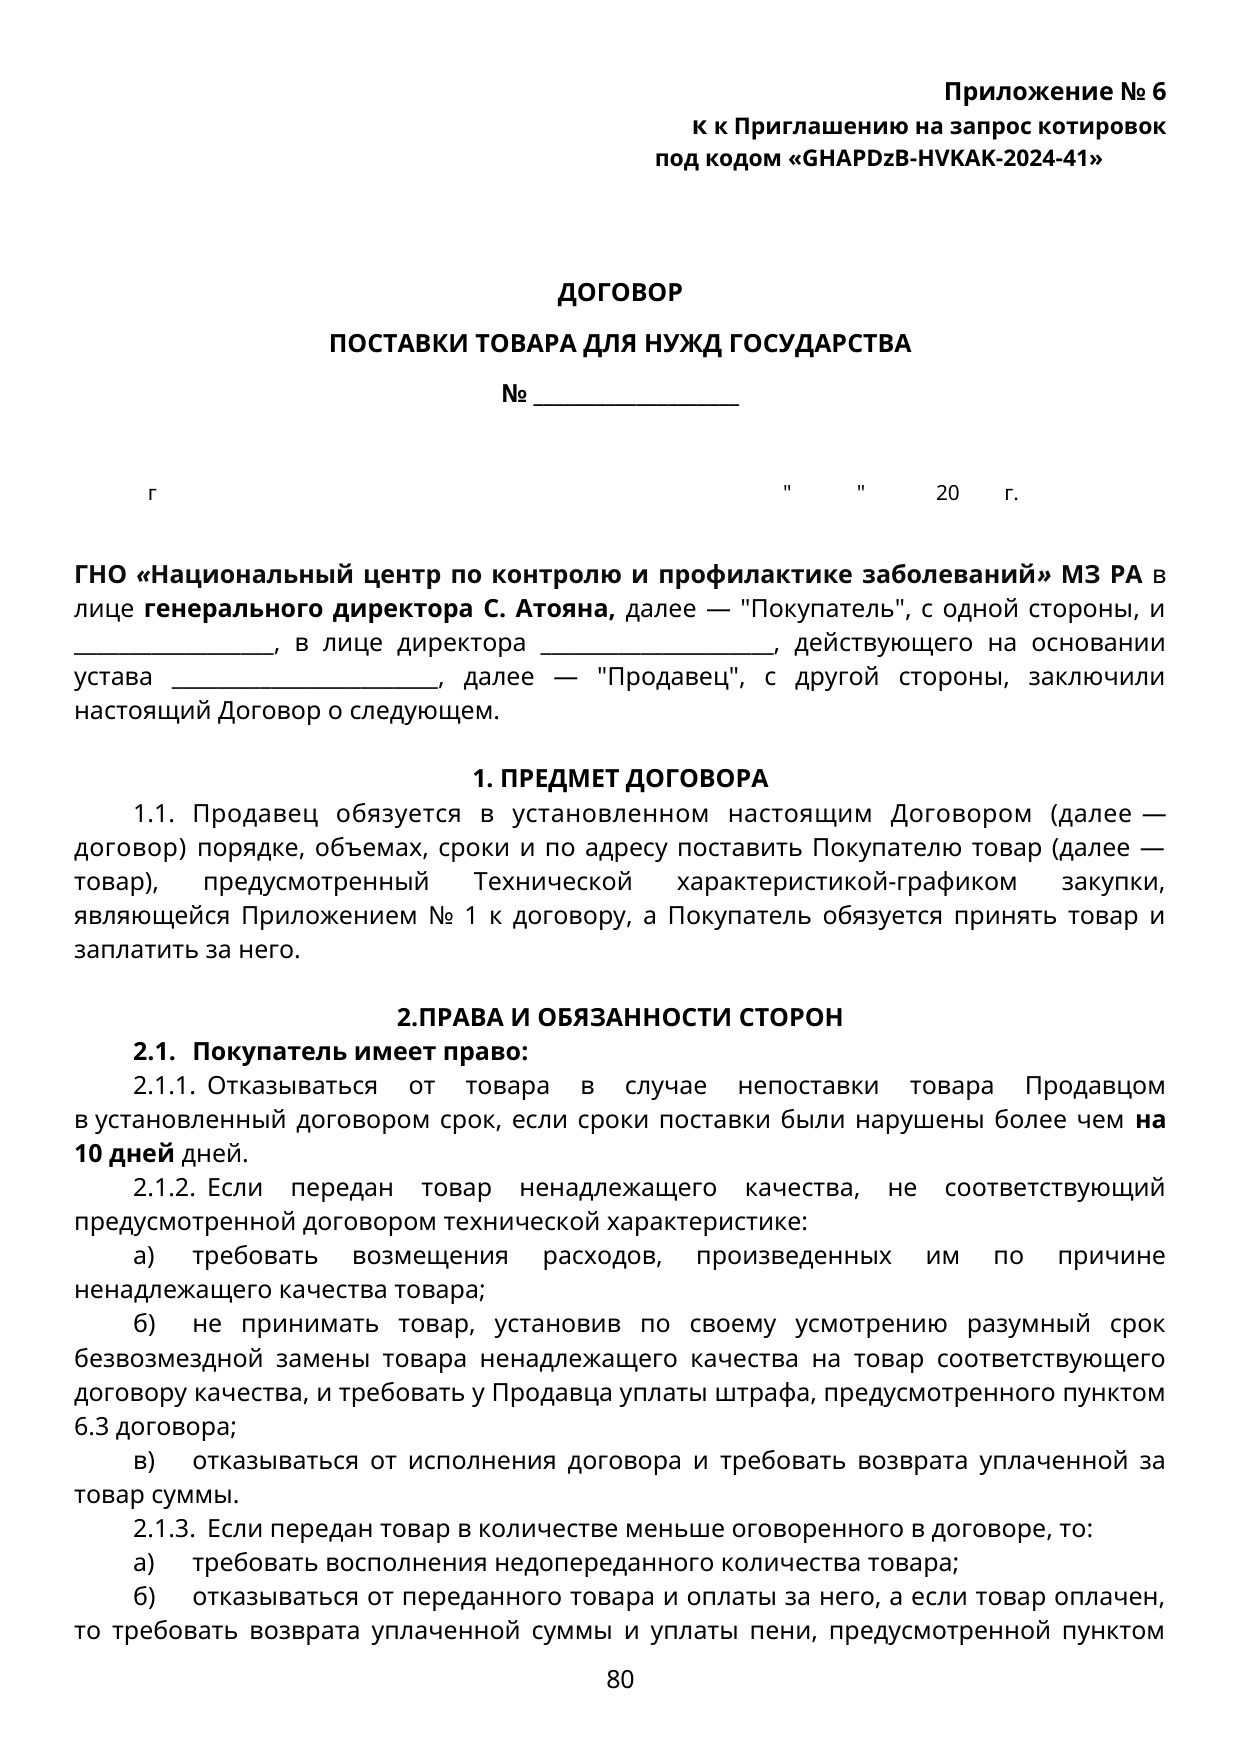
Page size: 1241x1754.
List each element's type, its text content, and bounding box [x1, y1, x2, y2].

text 2.1. Покупатель имеет право: [74, 1034, 1167, 1068]
text ГНО «Национальный центр по контролю и профилактике заболеваний» МЗ РА в лице генерального директора С. Атояна, далее — "Покупатель", с одной стороны, и __________________, в лице директора _____________________, действующего на основании устава ________________________, далее — "Продавец", с другой стороны, заключили настоящий Договор о следующем. [74, 557, 1167, 727]
text 2.ПРАВА И ОБЯЗАННОСТИ СТОРОН [74, 999, 1167, 1034]
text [74, 1579, 1167, 1647]
text 2.1.1. Отказываться от товара в случае непоставки товара Продавцом в установленный договором срок, если сроки поставки были нарушены более чем на 10 дней дней. [74, 1068, 1167, 1170]
text в) отказываться от исполнения договора и требовать возврата уплаченной за товар суммы. [74, 1442, 1167, 1511]
text ПОСТАВКИ ТОВАРА ДЛЯ НУЖД ГОСУДАРСТВА [59, 325, 1167, 359]
text 1. ПРЕДМЕТ ДОГОВОРА [74, 761, 1167, 795]
text 2.1.2. Если передан товар ненадлежащего качества, не соответствующий предусмотренной договором технической характеристике: [74, 1170, 1167, 1238]
text б) не принимать товар, установив по своему усмотрению разумный срок безвозмездной замены товара ненадлежащего качества на товар соответствующего договору качества, и требовать у Продавца уплаты штрафа, предусмотренного пунктом 6.3 договора; [74, 1306, 1167, 1442]
text под кодом «GHAPDzB-HVKAK-2024-41» [74, 142, 1167, 173]
text № ____________________ [59, 376, 1167, 410]
text а) требовать восполнения недопереданного количества товара; [74, 1544, 1167, 1579]
text а) требовать возмещения расходов, произведенных им по причине ненадлежащего качества товара; [74, 1238, 1167, 1306]
text Приложение № 6 [74, 74, 1167, 108]
text 1.1. Продавец обязуется в установленном настоящим Договором (далее — договор) порядке, объемах, сроки и по адресу поставить Покупателю товар (далее — товар), предусмотренный Технической характеристикой-графиком закупки, являющейся Приложением № 1 к договору, а Покупатель обязуется принять товар и заплатить за него. [74, 795, 1167, 966]
text ДОГОВОР [59, 275, 1167, 309]
text к к Приглашению на запрос котировок [74, 108, 1167, 142]
text 2.1.3. Если передан товар в количестве меньше оговоренного в договоре, то: [74, 1511, 1167, 1544]
table_header " " 20 г. [546, 478, 1030, 523]
table_header г [63, 478, 546, 523]
